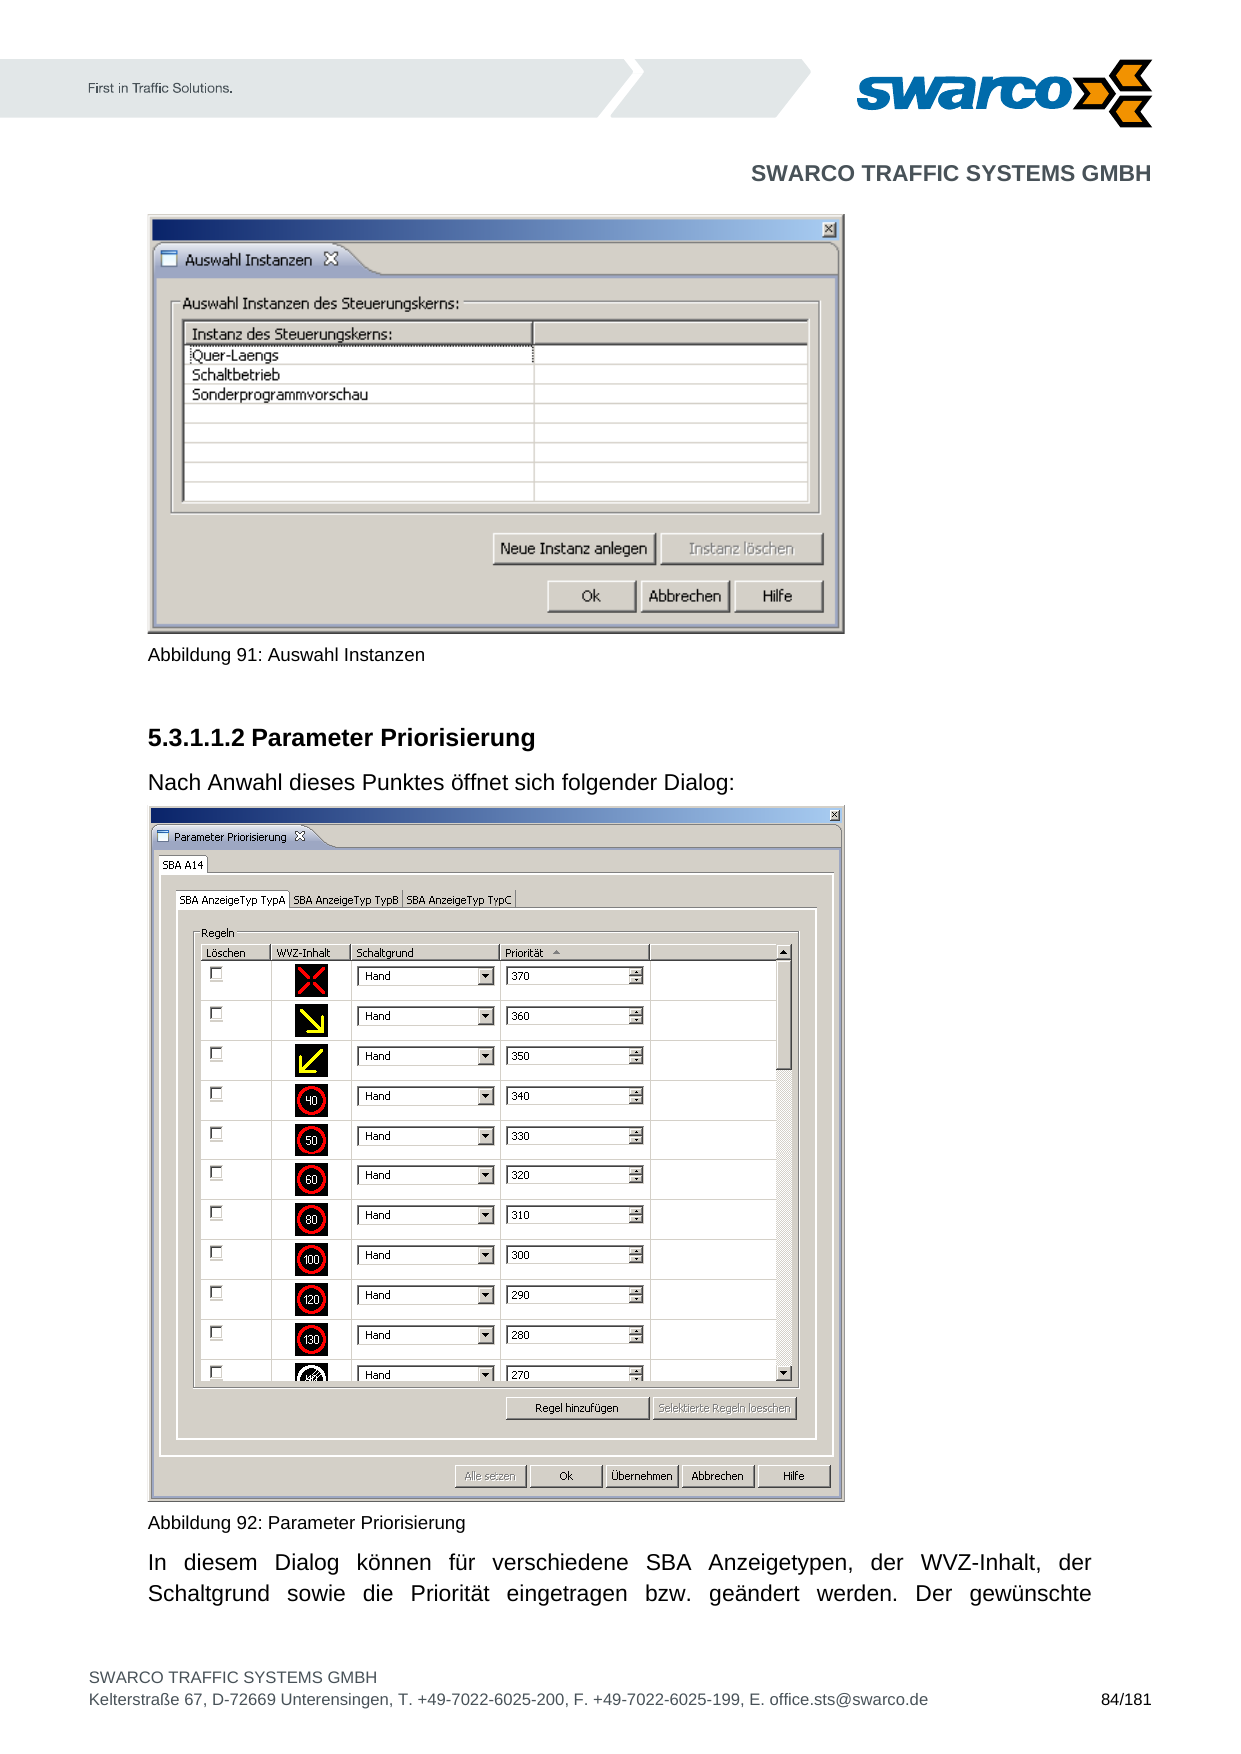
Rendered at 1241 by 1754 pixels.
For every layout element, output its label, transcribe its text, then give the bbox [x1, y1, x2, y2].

text Abbildung 92: Parameter Priorisierung [148, 1512, 1092, 1533]
text Abbildung 91: Auswahl Instanzen [148, 643, 1092, 665]
picture [147, 214, 845, 634]
subtitle Parameter Priorisierung [148, 723, 1092, 752]
picture [147, 805, 845, 1502]
text Nach Anwahl dieses Punktes öffnet sich folgender Dialog: [148, 768, 1092, 795]
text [148, 1549, 1092, 1606]
